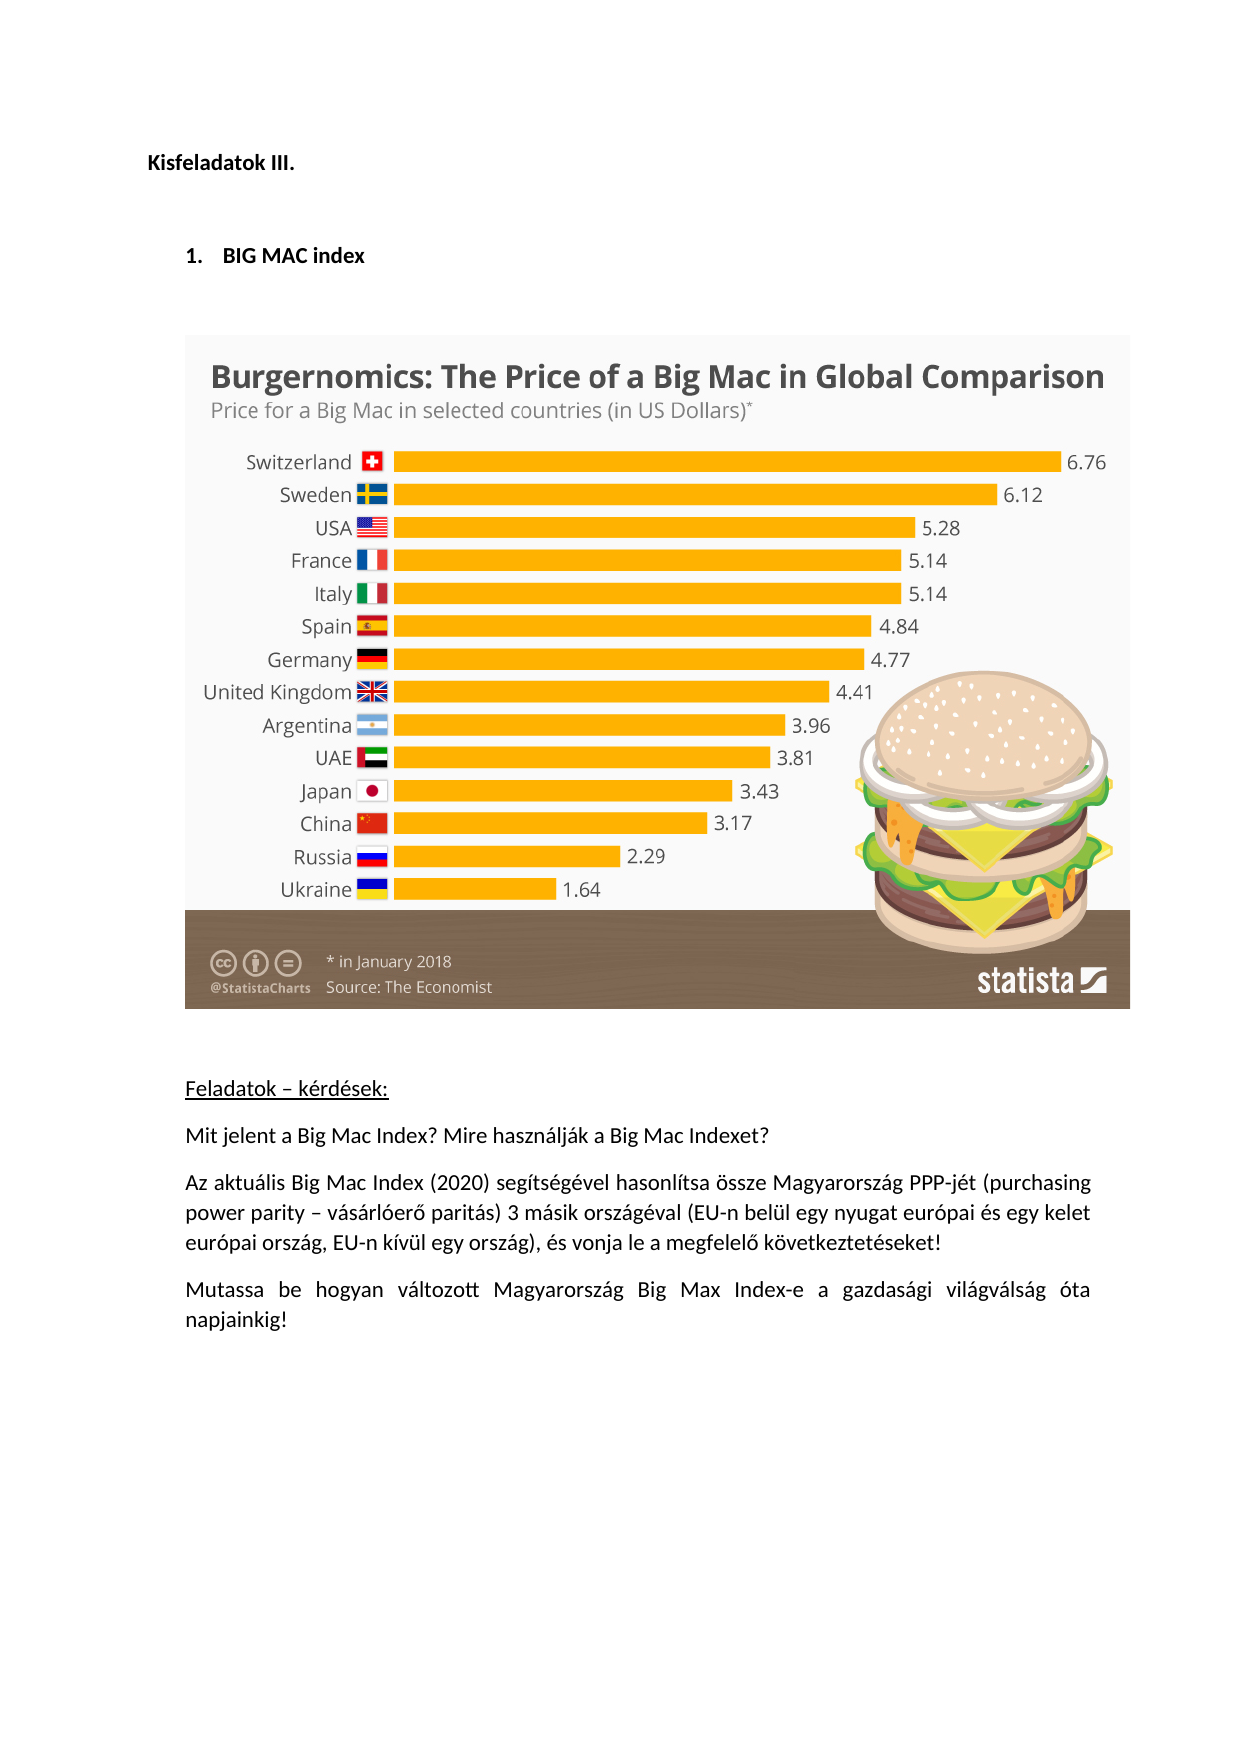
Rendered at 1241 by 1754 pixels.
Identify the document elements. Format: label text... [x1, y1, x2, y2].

text Mit jelent a Big Mac Index? Mire használják a Big Mac Indexet? [185, 1121, 1093, 1149]
picture [185, 335, 1130, 1009]
text Az aktuális Big Mac Index (2020) segítségével hasonlítsa össze Magyarország PPP-jét (purchasing power parity – vásárlóerő paritás) 3 másik országéval (EU-n belül egy nyugat európai és egy kelet európai ország, EU-n kívül egy ország), és vonja le a megfelelő következtetéseket! [185, 1168, 1093, 1256]
text Kisfeladatok III. [148, 148, 1093, 176]
list BIG MAC index [185, 241, 1093, 269]
text Mutassa be hogyan változott Magyarország Big Max Index-e a gazdasági világválság óta napjainkig! [185, 1275, 1093, 1333]
text Feladatok – kérdések: [185, 1074, 1093, 1102]
